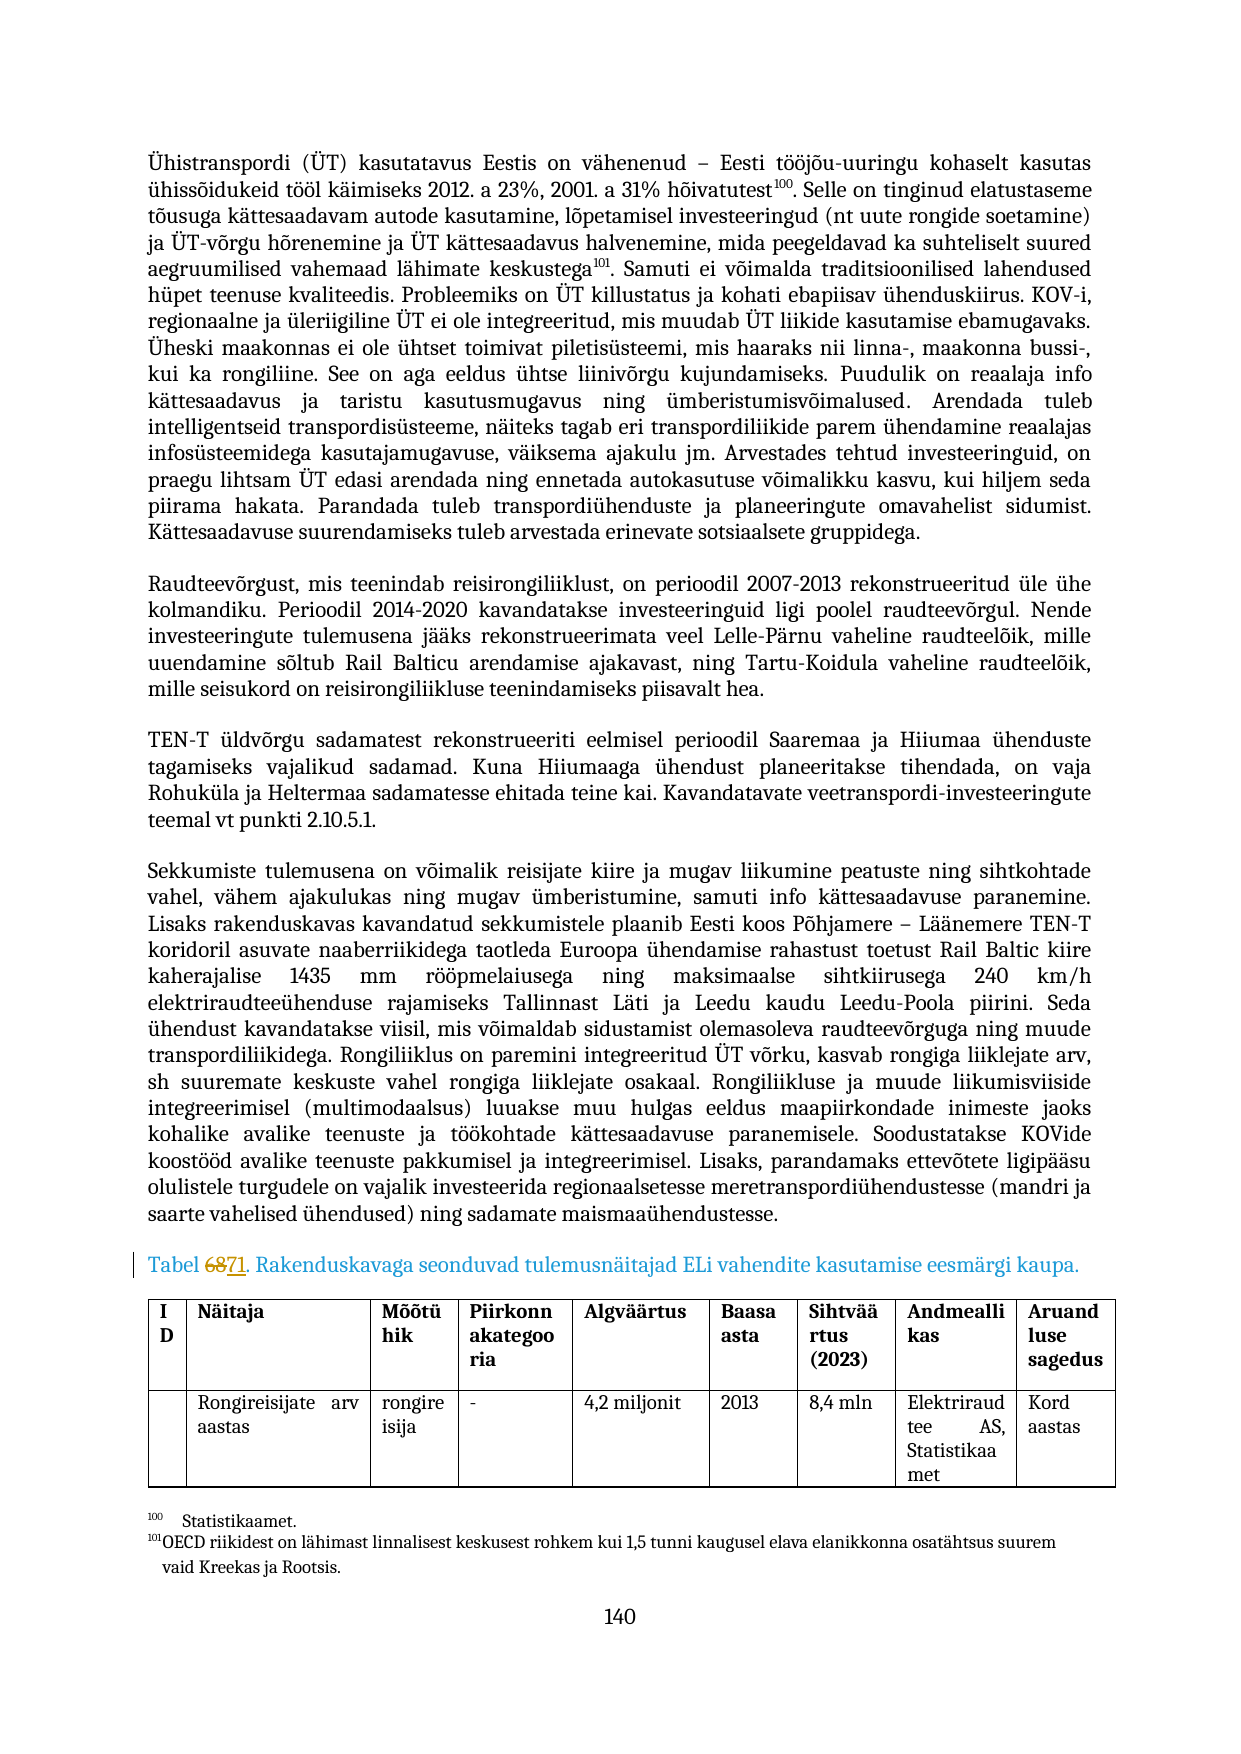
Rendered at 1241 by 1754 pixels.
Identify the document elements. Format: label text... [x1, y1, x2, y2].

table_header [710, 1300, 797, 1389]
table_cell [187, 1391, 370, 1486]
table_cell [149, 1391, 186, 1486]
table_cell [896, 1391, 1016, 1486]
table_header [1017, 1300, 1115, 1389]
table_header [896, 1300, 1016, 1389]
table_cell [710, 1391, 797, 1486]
text TEN-T üldvõrgu sadamatest rekonstrueeriti eelmisel perioodil Saaremaa ja Hiiumaa ühenduste tagamiseks vajalikud sadamad. Kuna Hiiumaaga ühendust planeeritakse tihendada, on vaja Rohuküla ja Heltermaa sadamatesse ehitada teine kai. Kavandatavate veetranspordi-investeeringute teemal vt punkti 2.10.5.1. [148, 727, 1092, 833]
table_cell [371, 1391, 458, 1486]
text Tabel . Rakenduskavaga seonduvad tulemusnäitajad ELi vahendite kasutamise eesmärgi kaupa. [148, 1252, 1092, 1278]
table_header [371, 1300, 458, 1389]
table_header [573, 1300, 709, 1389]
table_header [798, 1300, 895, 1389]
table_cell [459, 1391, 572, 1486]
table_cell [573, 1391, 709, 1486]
text Ühistranspordi (ÜT) kasutatavus Eestis on vähenenud – Eesti tööjõu-uuringu kohaselt kasutas ühissõidukeid tööl käimiseks 2012. a 23%, 2001. a 31% hõivatutest. Selle on tinginud elatustaseme tõusuga kättesaadavam autode kasutamine, lõpetamisel investeeringud (nt uute rongide soetamine) ja ÜT-võrgu hõrenemine ja ÜT kättesaadavus halvenemine, mida peegeldavad ka suhteliselt suured aegruumilised vahemaad lähimate keskustega. Samuti ei võimalda traditsioonilised lahendused hüpet teenuse kvaliteedis. Probleemiks on ÜT killustatus ja kohati ebapiisav ühenduskiirus. KOV-i, regionaalne ja üleriigiline ÜT ei ole integreeritud, mis muudab ÜT liikide kasutamise ebamugavaks. Üheski maakonnas ei ole ühtset toimivat piletisüsteemi, mis haaraks nii linna-, maakonna bussi-, kui ka rongiliine. See on aga eeldus ühtse liinivõrgu kujundamiseks. Puudulik on reaalaja info kättesaadavus ja taristu kasutusmugavus ning ümberistumisvõimalused. Arendada tuleb intelligentseid transpordisüsteeme, näiteks tagab eri transpordiliikide parem ühendamine reaalajas infosüsteemidega kasutajamugavuse, väiksema ajakulu jm. Arvestades tehtud investeeringuid, on praegu lihtsam ÜT edasi arendada ning ennetada autokasutuse võimalikku kasvu, kui hiljem seda piirama hakata. Parandada tuleb transpordiühenduste ja planeeringute omavahelist sidumist. Kättesaadavuse suurendamiseks tuleb arvestada erinevate sotsiaalsete gruppidega. [148, 150, 1092, 546]
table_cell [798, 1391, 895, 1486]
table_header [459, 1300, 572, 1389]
text Raudteevõrgust, mis teenindab reisirongiliiklust, on perioodil 2007-2013 rekonstrueeritud üle ühe kolmandiku. Perioodil 2014-2020 kavandatakse investeeringuid ligi poolel raudteevõrgul. Nende investeeringute tulemusena jääks rekonstrueerimata veel Lelle-Pärnu vaheline raudteelõik, mille uuendamine sõltub Rail Balticu arendamise ajakavast, ning Tartu-Koidula vaheline raudteelõik, mille seisukord on reisirongiliikluse teenindamiseks piisavalt hea. [148, 571, 1092, 702]
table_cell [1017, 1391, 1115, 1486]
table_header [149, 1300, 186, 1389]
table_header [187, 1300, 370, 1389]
text Sekkumiste tulemusena on võimalik reisijate kiire ja mugav liikumine peatuste ning sihtkohtade vahel, vähem ajakulukas ning mugav ümberistumine, samuti info kättesaadavuse paranemine. Lisaks rakenduskavas kavandatud sekkumistele plaanib Eesti koos Põhjamere – Läänemere TEN-T koridoril asuvate naaberriikidega taotleda Euroopa ühendamise rahastust toetust Rail Baltic kiire kaherajalise 1435 mm rööpmelaiusega ning maksimaalse sihtkiirusega 240 km/h elektriraudteeühenduse rajamiseks Tallinnast Läti ja Leedu kaudu Leedu-Poola piirini. Seda ühendust kavandatakse viisil, mis võimaldab sidustamist olemasoleva raudteevõrguga ning muude transpordiliikidega. Rongiliiklus on paremini integreeritud ÜT võrku, kasvab rongiga liiklejate arv, sh suuremate keskuste vahel rongiga liiklejate osakaal. Rongiliikluse ja muude liikumisviiside integreerimisel (multimodaalsus) luuakse muu hulgas eeldus maapiirkondade inimeste jaoks kohalike avalike teenuste ja töökohtade kättesaadavuse paranemisele. Soodustatakse KOVide koostööd avalike teenuste pakkumisel ja integreerimisel. Lisaks, parandamaks ettevõtete ligipääsu olulistele turgudele on vajalik investeerida regionaalsetesse meretranspordiühendustesse (mandri ja saarte vahelised ühendused) ning sadamate maismaaühendustesse. [148, 858, 1092, 1227]
